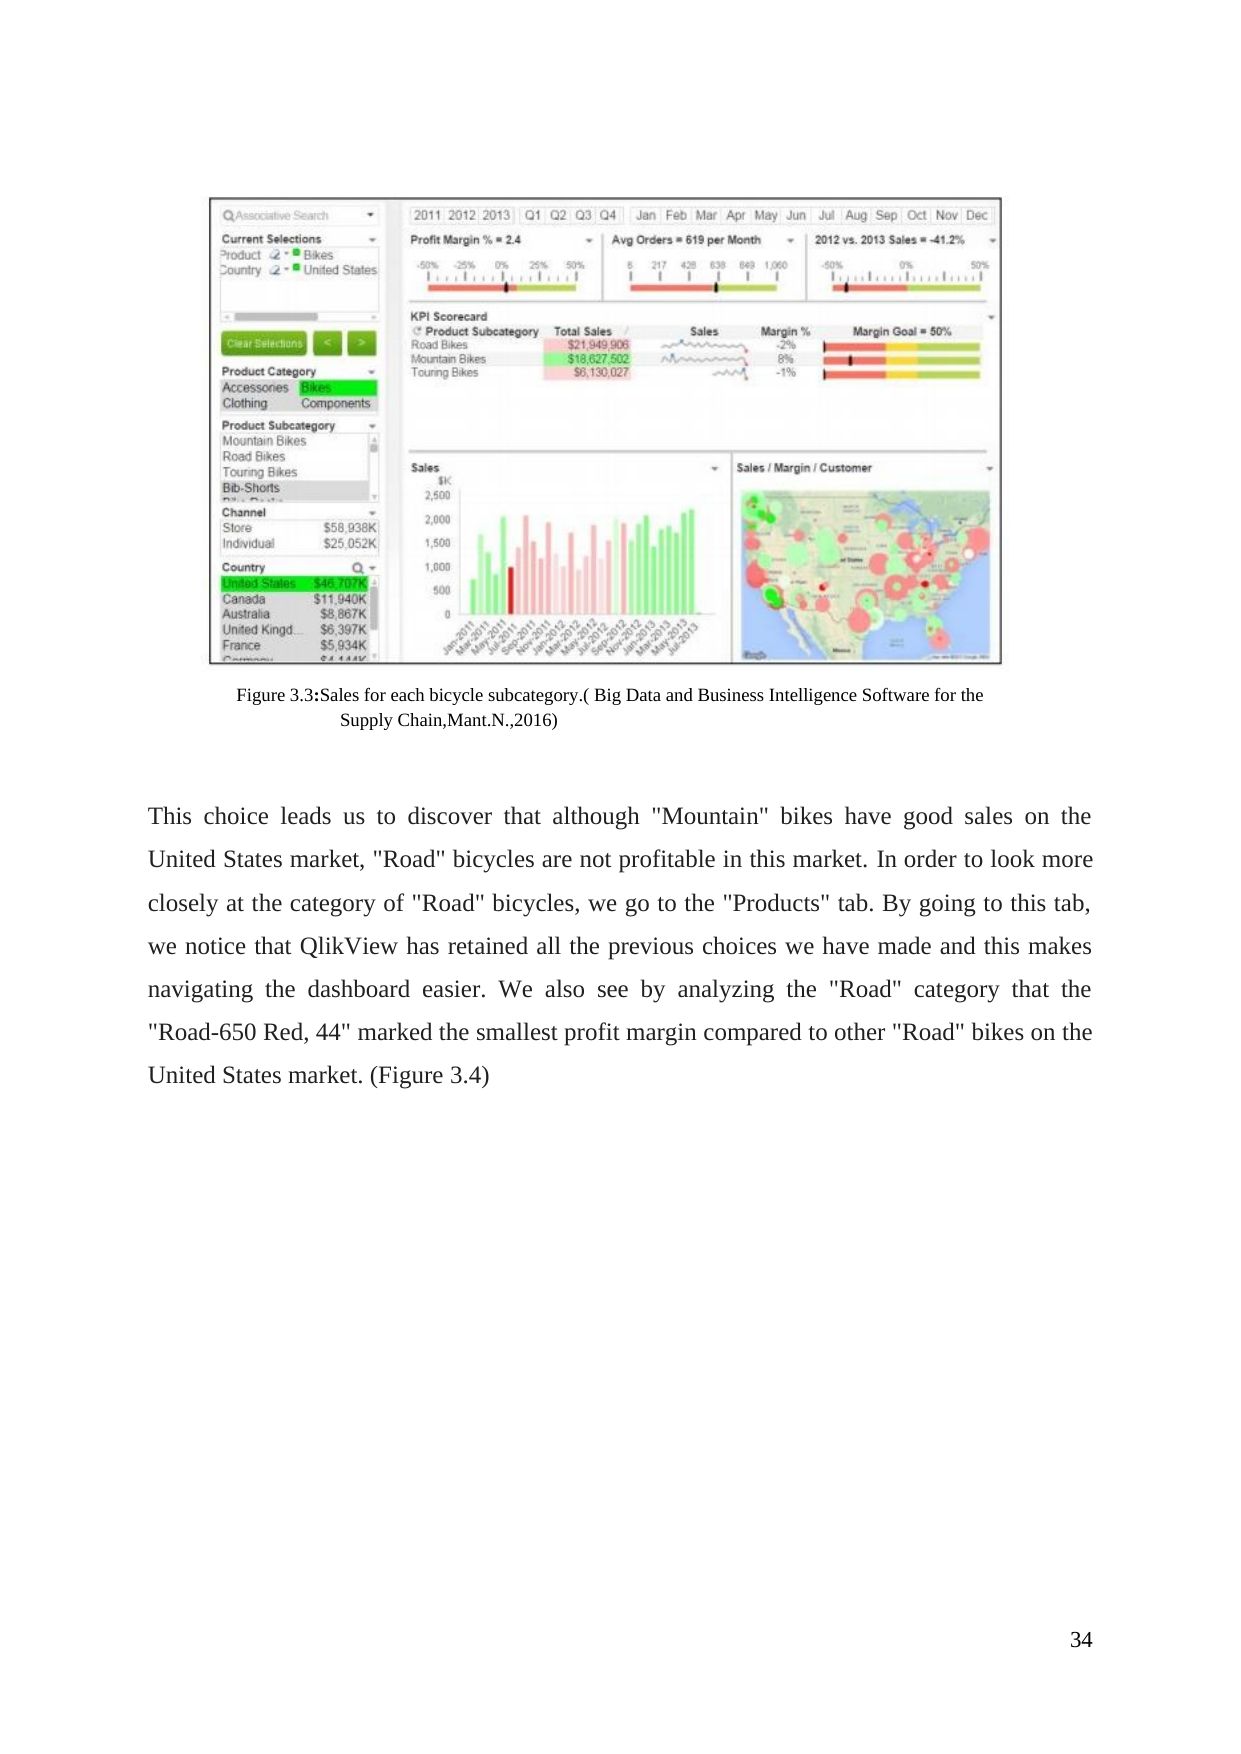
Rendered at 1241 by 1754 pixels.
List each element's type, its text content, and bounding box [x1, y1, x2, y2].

picture [200, 196, 1009, 672]
text This choice leads us to discover that although "Mountain" bikes have good sales on the United States market, "Road" bicycles are not profitable in this market. In order to look more closely at the category of "Road" bicycles, we go to the "Products" tab. By going to this tab, we notice that QlikView has retained all the previous choices we have made and this makes navigating the dashboard easier. We also see by analyzing the "Road" category that the "Road-650 Red, 44" marked the smallest profit margin compared to other "Road" bikes on the United States market. (Figure 3.4) [148, 801, 1093, 1089]
text Figure 3.3:Sales for each bicycle subcategory.( Big Data and Business Intelligence Software for the Supply Chain,Mant.N.,2016) [236, 684, 995, 731]
